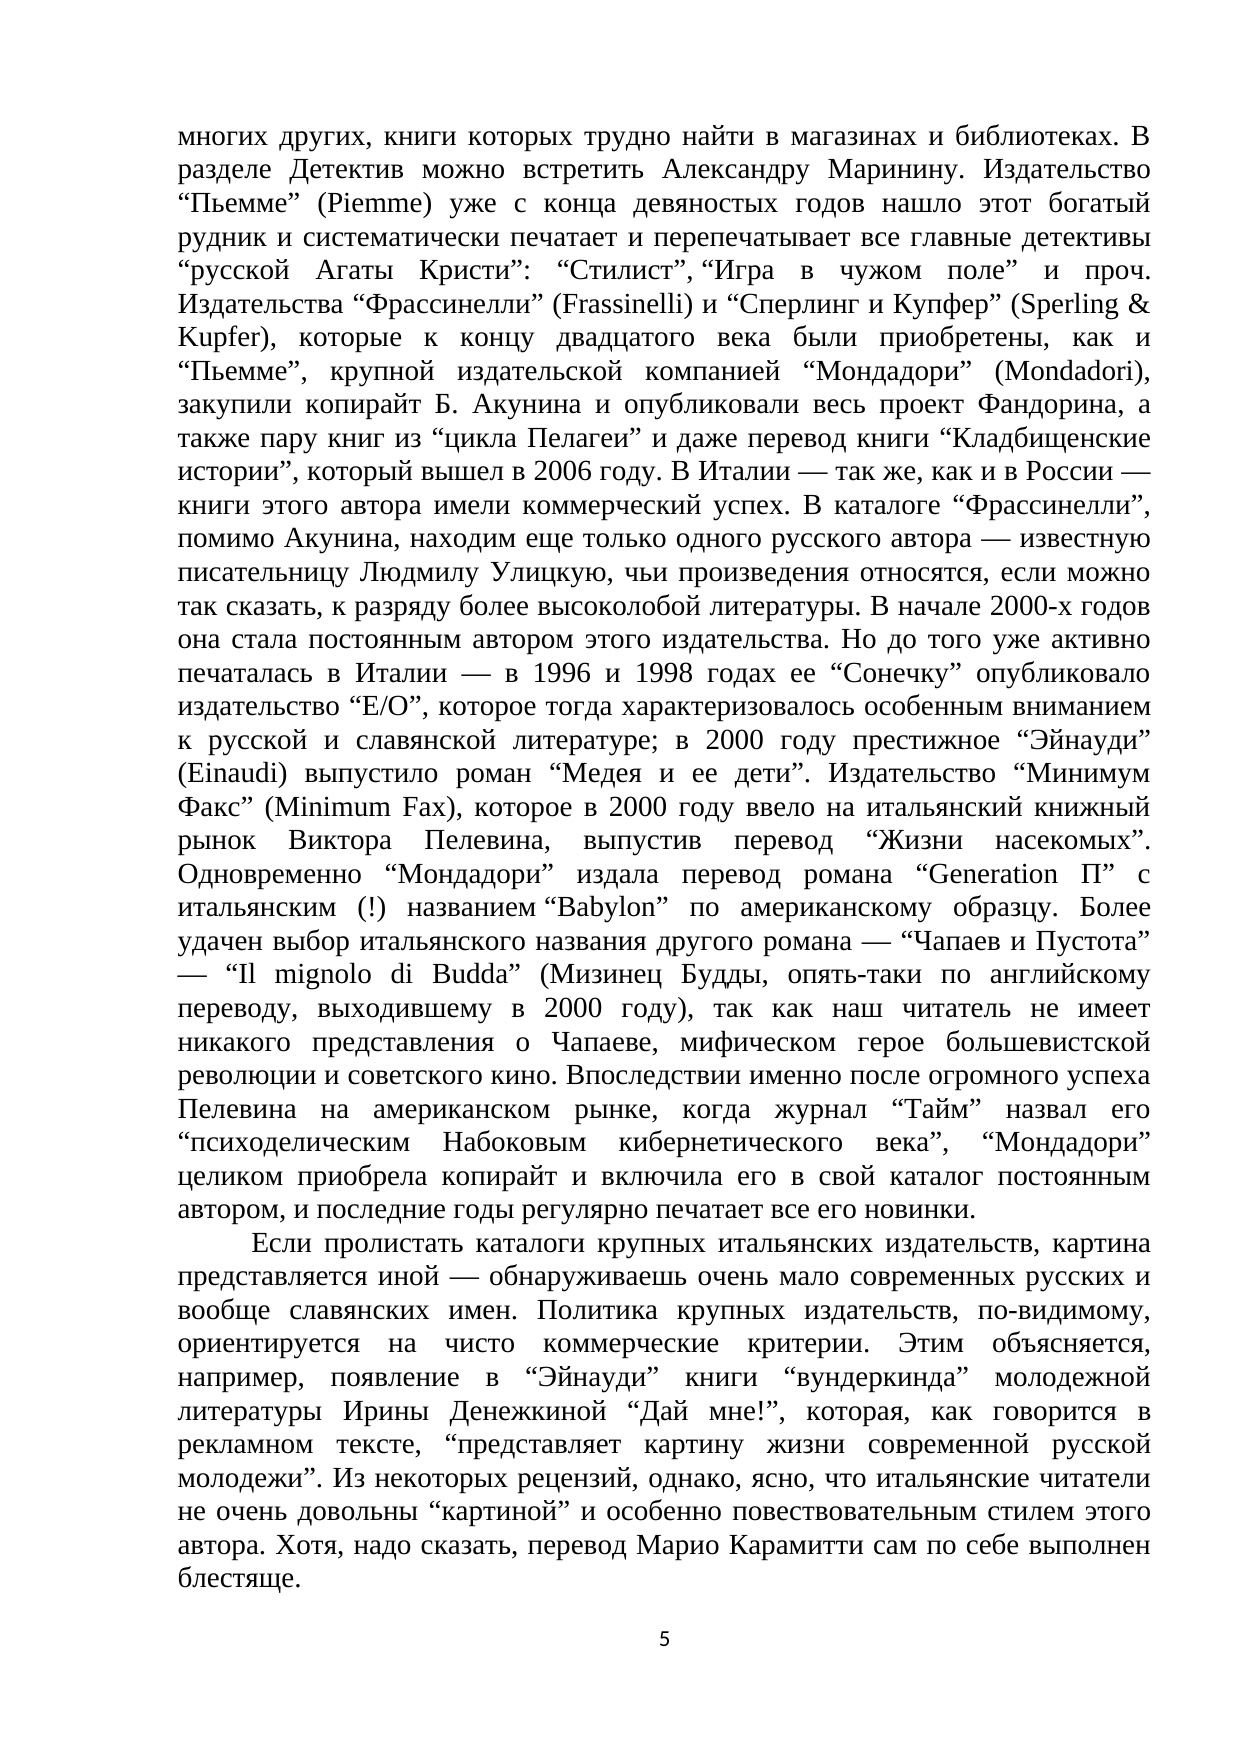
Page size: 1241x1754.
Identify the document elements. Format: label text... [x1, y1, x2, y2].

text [177, 118, 1152, 1225]
text Если пролистать каталоги крупных итальянских издательств, картина представляется иной — обнаруживаешь очень мало современных русских и вообще славянских имен. Политика крупных издательств, по-видимому, ориентируется на чисто коммерческие критерии. Этим объясняется, например, появление в “Эйнауди” книги “вундеркинда” молодежной литературы Ирины Денежкиной “Дай мне!”, которая, как говорится в рекламном тексте, “представляет картину жизни современной русской молодежи”. Из некоторых рецензий, однако, ясно, что итальянские читатели не очень довольны “картиной” и особенно повествовательным стилем этого автора. Хотя, надо сказать, перевод Марио Карамитти сам по себе выполнен блестяще. [177, 1225, 1152, 1594]
